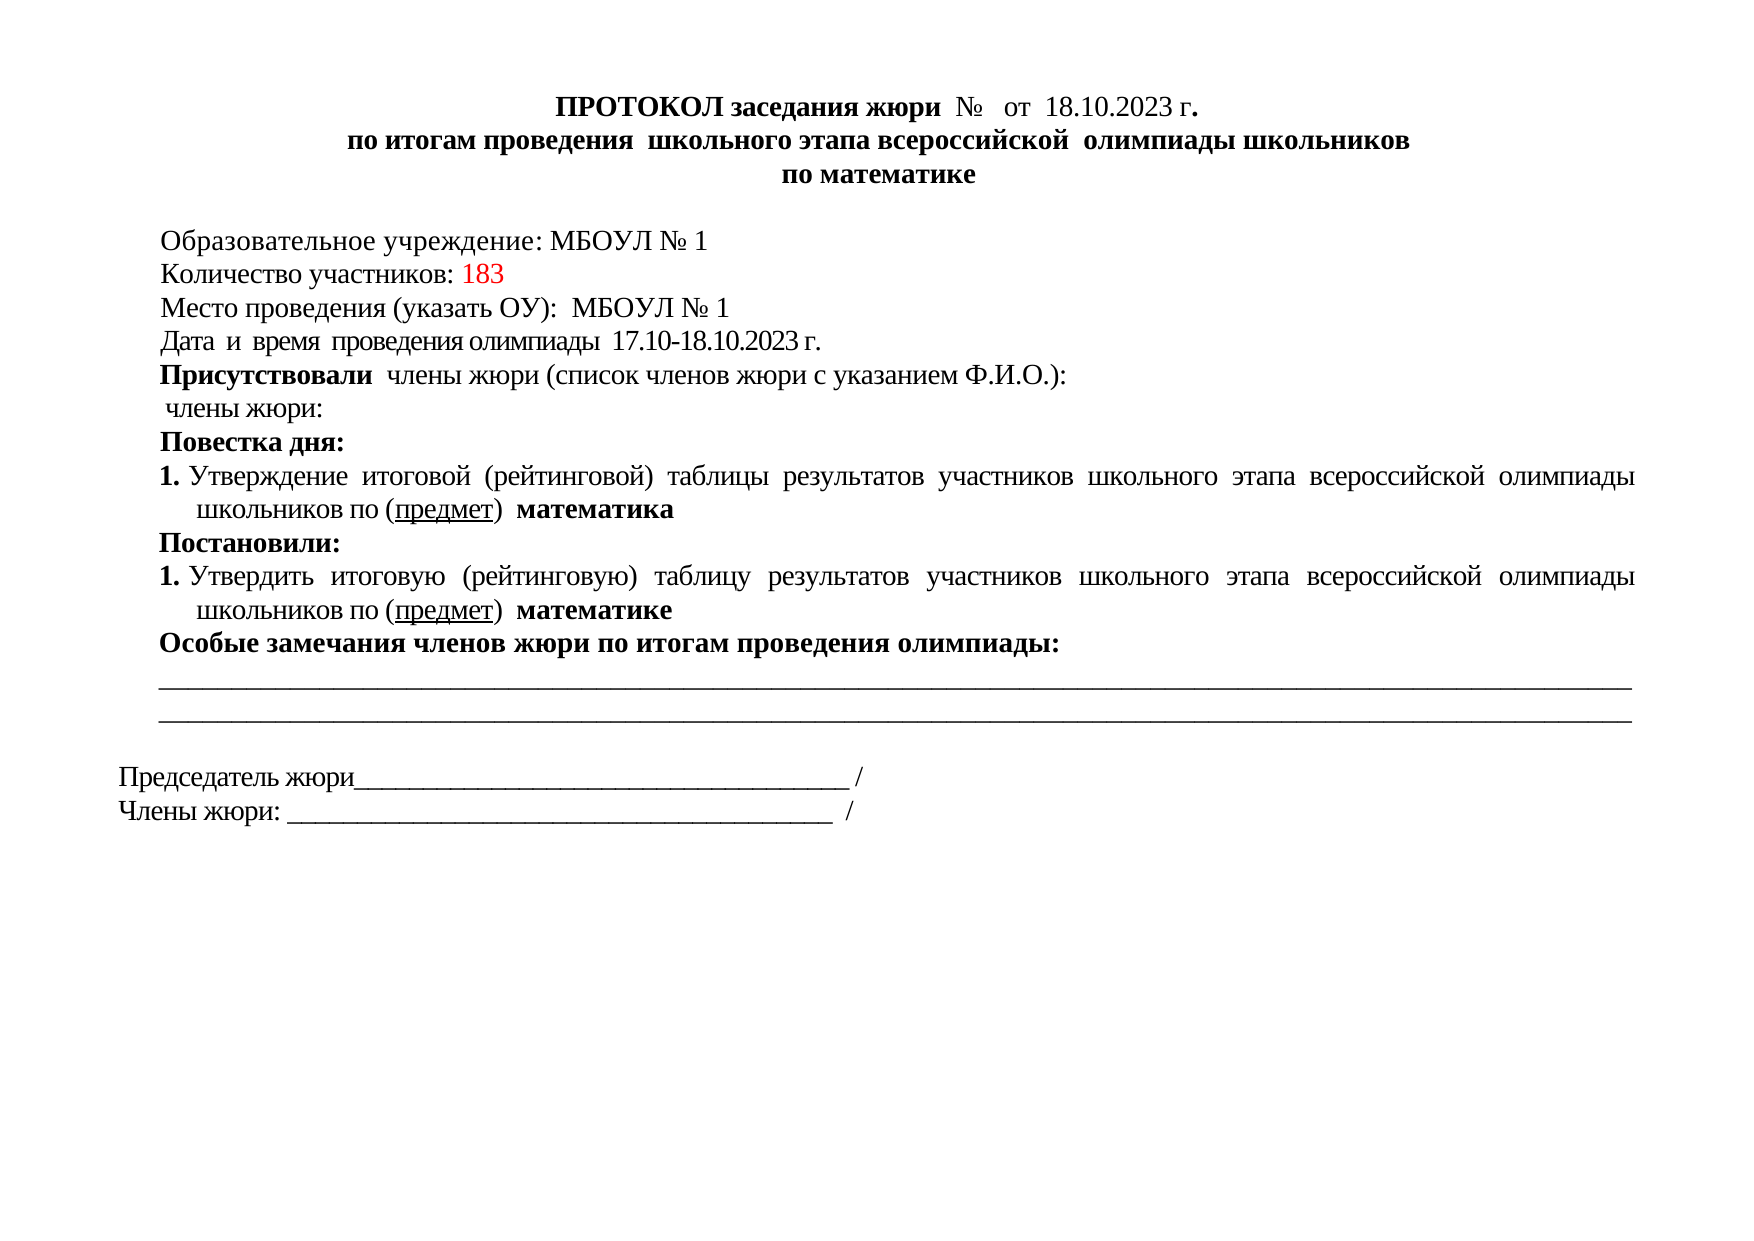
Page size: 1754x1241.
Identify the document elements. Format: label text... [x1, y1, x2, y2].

text Особые замечания членов жюри по итогам проведения олимпиады: [159, 625, 1636, 659]
text Присутствовали члены жюри (список членов жюри с указанием Ф.И.О.): [159, 357, 1636, 391]
text ПРОТОКОЛ заседания жюри № от 18.10.2023 г. [118, 89, 1636, 122]
list Утверждение итоговой (рейтинговой) таблицы результатов участников школьного этапа всероссийской олимпиады школьников по (предмет) математика [159, 458, 1636, 525]
text Повестка дня: [118, 424, 1636, 458]
text Место проведения (указать ОУ): МБОУЛ № 1 [160, 290, 1636, 323]
text Дата и время проведения олимпиады 17.10-18.10.2023 г. [160, 323, 1636, 357]
text по математике [118, 156, 1639, 189]
text Члены жюри: _______________________________________ / [118, 793, 1636, 827]
text Количество участников: 183 [160, 256, 1636, 290]
text члены жюри: [118, 391, 1636, 424]
text по итогам проведения школьного этапа всероссийской олимпиады школьников [118, 122, 1639, 156]
text Председатель жюри____________________________________ / [118, 759, 1636, 793]
list Утвердить итоговую (рейтинговую) таблицу результатов участников школьного этапа всероссийской олимпиады школьников по (предмет) математике [159, 558, 1636, 625]
text Постановили: [159, 525, 1636, 558]
text Образовательное учреждение: МБОУЛ № 1 [160, 223, 1636, 256]
text __________________________________________________________________________________________________________________________________________________________________________________________________________ [159, 659, 1636, 726]
